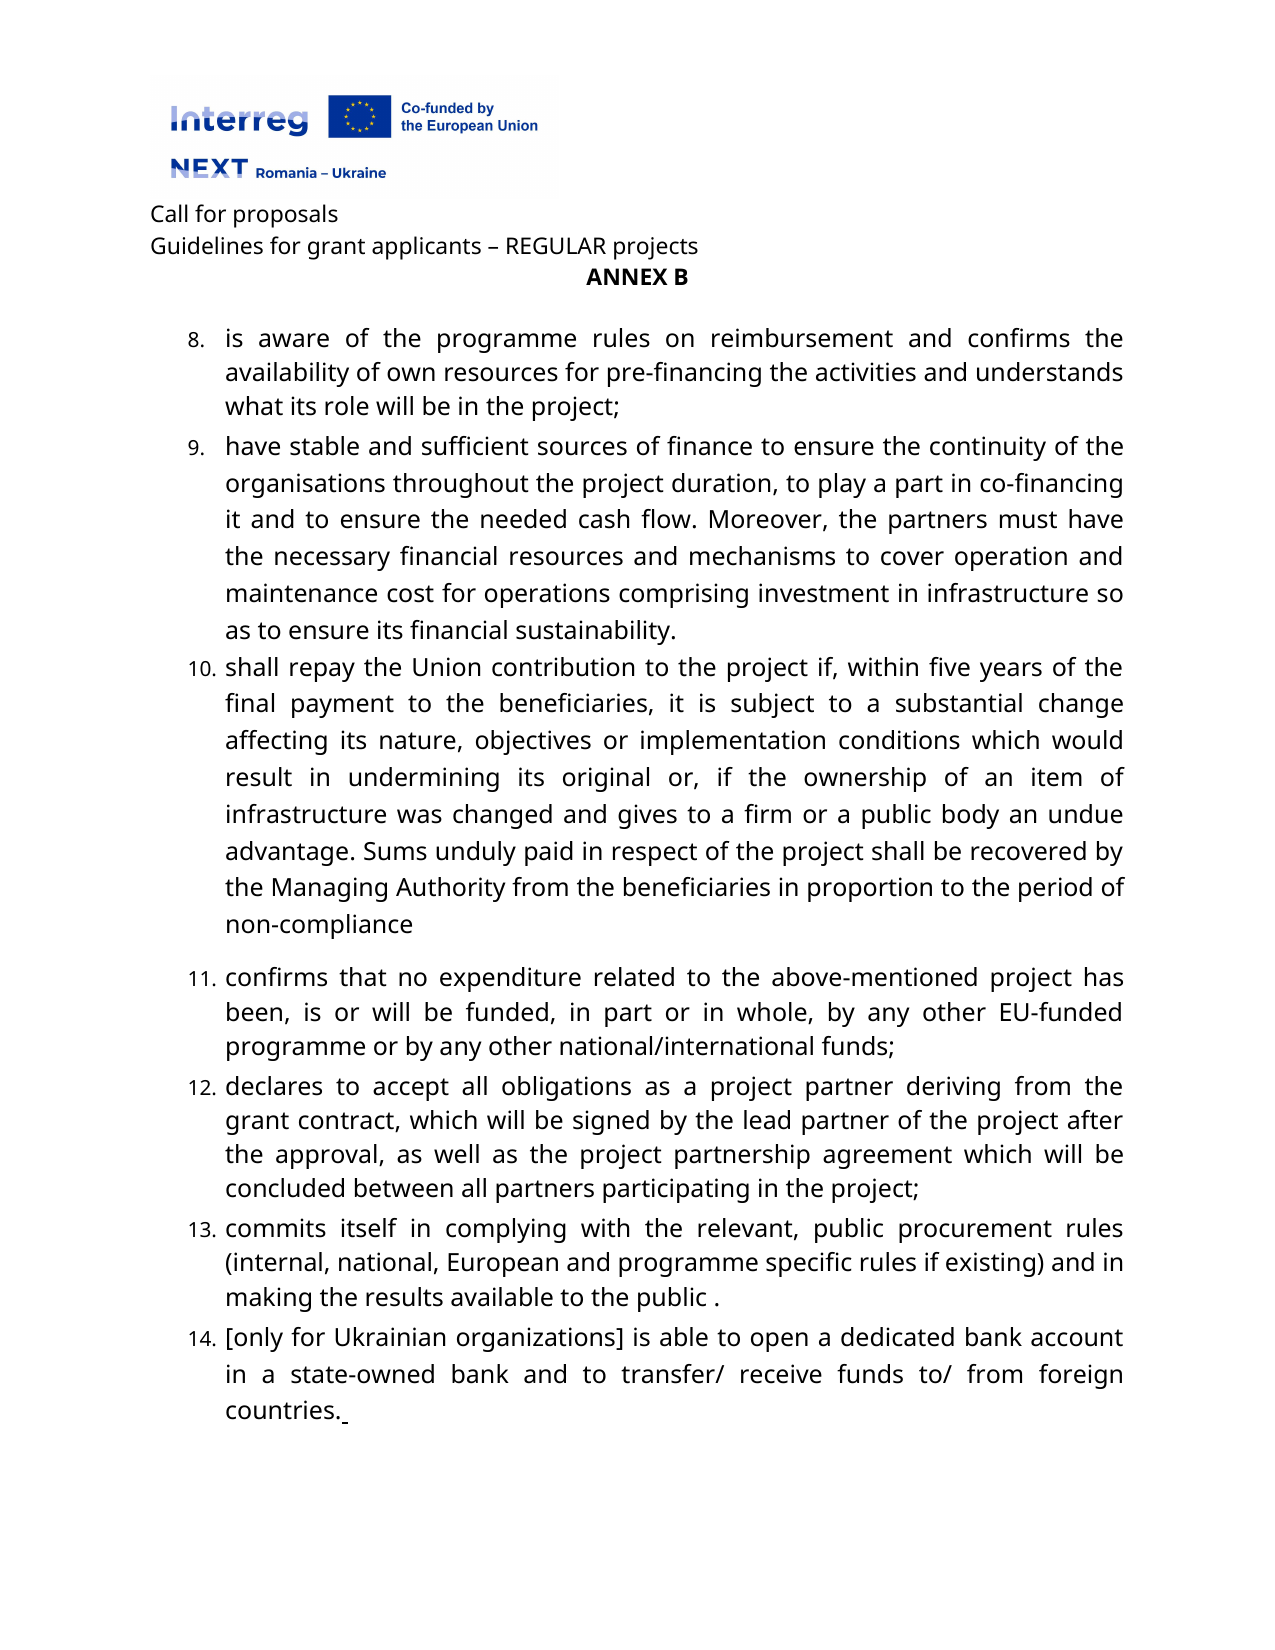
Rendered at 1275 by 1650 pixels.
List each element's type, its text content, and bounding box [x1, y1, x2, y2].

list is aware of the programme rules on reimbursement and confirms the availability of own resources for pre-financing the activities and understands what its role will be in the project; [187, 320, 1125, 422]
list have stable and sufficient sources of finance to ensure the continuity of the organisations throughout the project duration, to play a part in co-financing it and to ensure the needed cash flow. Moreover, the partners must have the necessary financial resources and mechanisms to cover operation and maintenance cost for operations comprising investment in infrastructure so as to ensure its financial sustainability. [187, 429, 1125, 647]
picture [150, 75, 559, 199]
list declares to accept all obligations as a project partner deriving from the grant contract, which will be signed by the lead partner of the project after the approval, as well as the project partnership agreement which will be concluded between all partners participating in the project; [187, 1068, 1125, 1205]
list confirms that no expenditure related to the above-mentioned project has been, is or will be funded, in part or in whole, by any other EU-funded programme or by any other national/international funds; [187, 960, 1125, 1062]
list commits itself in complying with the relevant, public procurement rules (internal, national, European and programme specific rules if existing) and in making the results available to the public . [187, 1211, 1125, 1313]
list shall repay the Union contribution to the project if, within five years of the final payment to the beneficiaries, it is subject to a substantial change affecting its nature, objectives or implementation conditions which would result in undermining its original or, if the ownership of an item of infrastructure was changed and gives to a firm or a public body an undue advantage. Sums unduly paid in respect of the project shall be recovered by the Managing Authority from the beneficiaries in proportion to the period of non-compliance [187, 649, 1125, 941]
list [only for Ukrainian organizations] is able to open a dedicated bank account in a state-owned bank and to transfer/ receive funds to/ from foreign countries. [187, 1319, 1125, 1427]
